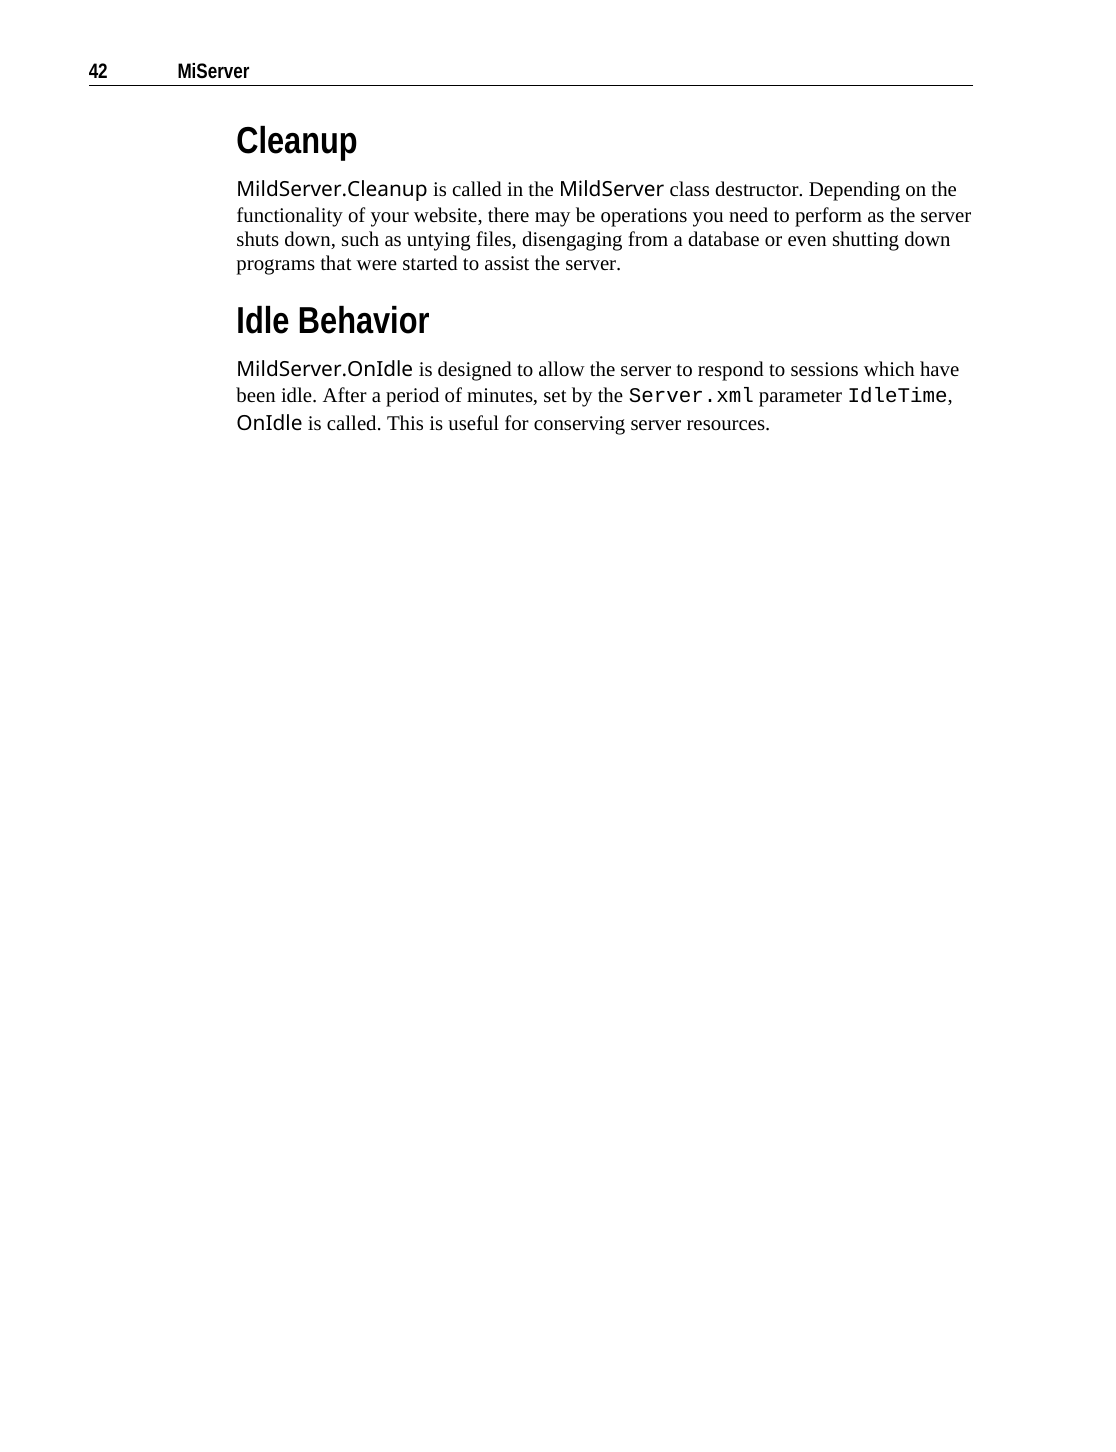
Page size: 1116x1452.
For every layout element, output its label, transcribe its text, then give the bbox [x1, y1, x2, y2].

subtitle Idle Behavior [236, 299, 973, 342]
subtitle Cleanup [236, 118, 973, 162]
text MildServer.Cleanup is called in the MildServer class destructor. Depending on the functionality of your website, there may be operations you need to perform as the server shuts down, such as untying files, disengaging from a database or even shutting down programs that were started to assist the server. [236, 174, 973, 275]
text MildServer.OnIdle is designed to allow the server to respond to sessions which have been idle. After a period of minutes, set by the Server.xml parameter IdleTime, OnIdle is called. This is useful for conserving server resources. [236, 354, 973, 437]
